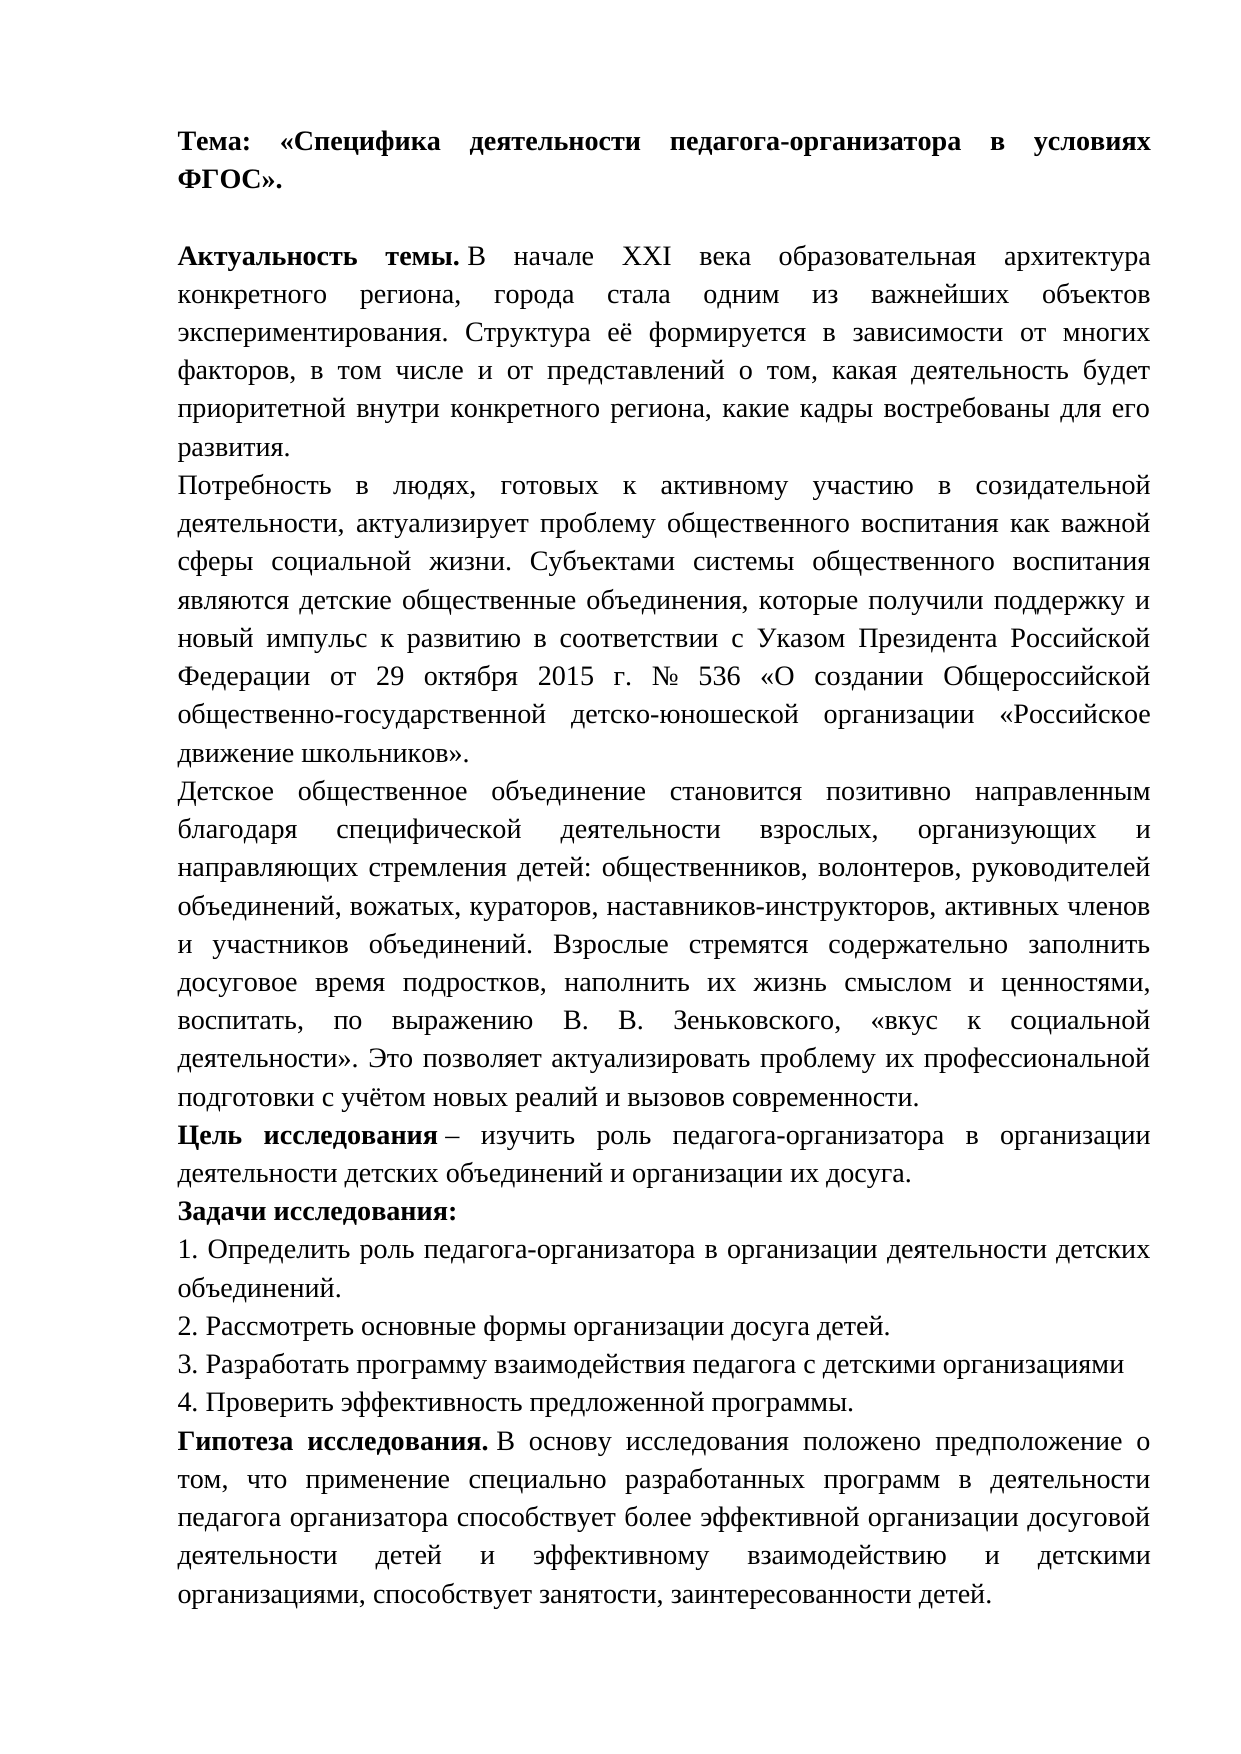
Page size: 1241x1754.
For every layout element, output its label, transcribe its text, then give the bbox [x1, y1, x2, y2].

text Гипотеза исследования. В основу исследования положено предположение о том, что применение специально разработанных программ в деятельности педагога организатора способствует более эффективной организации досуговой деятельности детей и эффективному взаимодействию и детскими организациями, способствует занятости, заинтересованности детей. [177, 1418, 1152, 1609]
text 2. Рассмотреть основные формы организации досуга детей. [177, 1303, 1152, 1341]
text 4. Проверить эффективность предложенной программы. [177, 1380, 1152, 1418]
text Детское общественное объединение становится позитивно направленным благодаря специфической деятельности взрослых, организующих и направляющих стремления детей: общественников, волонтеров, руководителей объединений, вожатых, кураторов, наставников-инструкторов, активных членов и участников объединений. Взрослые стремятся содержательно заполнить досуговое время подростков, наполнить их жизнь смыслом и ценностями, воспитать, по выражению В. В. Зеньковского, «вкус к социальной деятельности». Это позволяет актуализировать проблему их профессиональной подготовки с учётом новых реалий и вызовов современности. [177, 768, 1152, 1112]
text 1. Определить роль педагога-организатора в организации деятельности детских объединений. [177, 1227, 1152, 1303]
text Цель исследования – изучить роль педагога-организатора в организации деятельности детских объединений и организации их досуга. [177, 1112, 1152, 1188]
text Задачи исследования: [177, 1188, 1152, 1227]
text Потребность в людях, готовых к активному участию в созидательной деятельности, актуализирует проблему общественного воспитания как важной сферы социальной жизни. Субъектами системы общественного воспитания являются детские общественные объединения, которые получили поддержку и новый импульс к развитию в соответствии с Указом Президента Российской Федерации от 29 октября 2015 г. № 536 «О создании Общероссийской общественно-государственной детско-юношеской организации «Российское движение школьников». [177, 462, 1152, 768]
text 3. Разработать программу взаимодействия педагога с детскими организациями [177, 1341, 1152, 1380]
text Тема: «Специфика деятельности педагога-организатора в условиях ФГОС». [177, 118, 1152, 194]
text Актуальность темы. В начале XXI века образовательная архитектура конкретного региона, города стала одним из важнейших объектов экспериментирования. Структура её формируется в зависимости от многих факторов, в том числе и от представлений о том, какая деятельность будет приоритетной внутри конкретного региона, какие кадры востребованы для его развития. [177, 233, 1152, 462]
